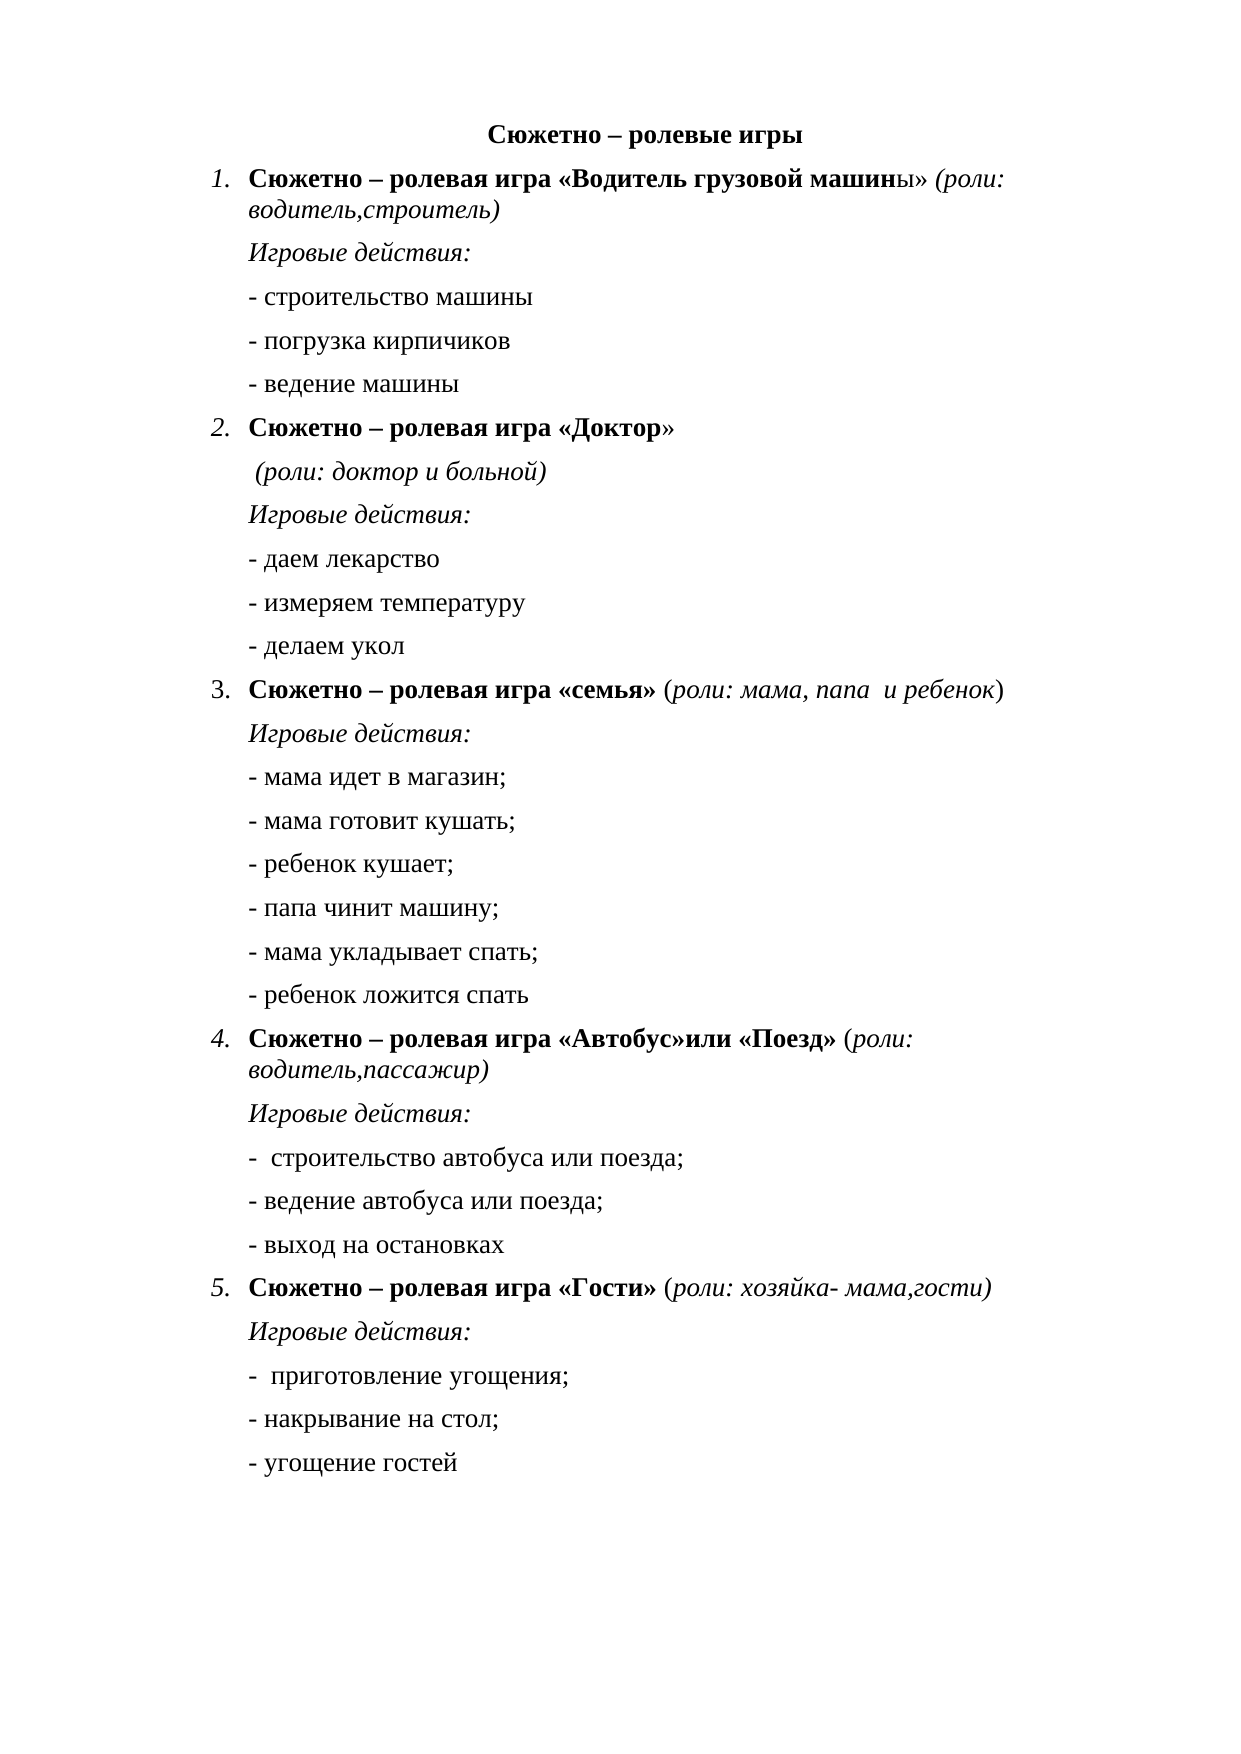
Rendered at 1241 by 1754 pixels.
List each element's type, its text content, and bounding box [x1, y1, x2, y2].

list Сюжетно – ролевая игра «Автобус»или «Поезд» (роли: водитель,пассажир) [211, 1022, 1113, 1084]
list Сюжетно – ролевая игра «Доктор» [211, 411, 1113, 442]
text Игровые действия: [248, 1315, 1113, 1346]
text Сюжетно – ролевые игры [177, 118, 1113, 149]
text - выход на остановках [248, 1228, 1113, 1259]
text - ребенок ложится спать [248, 978, 1113, 1010]
text - угощение гостей [248, 1446, 1113, 1477]
text - делаем укол [248, 629, 1113, 661]
text - ребенок кушает; [248, 848, 1113, 879]
text Игровые действия: [248, 1097, 1113, 1128]
text - мама готовит кушать; [248, 804, 1113, 835]
text - приготовление угощения; [248, 1359, 1113, 1390]
list Сюжетно – ролевая игра «семья» (роли: мама, папа и ребенок) [211, 673, 1113, 704]
list Сюжетно – ролевая игра «Гости» (роли: хозяйка- мама,гости) [211, 1272, 1113, 1303]
text - измеряем температуру [248, 586, 1113, 617]
text - ведение автобуса или поезда; [248, 1184, 1113, 1215]
text - мама идет в магазин; [248, 760, 1113, 791]
text - строительство машины [248, 280, 1113, 311]
text - строительство автобуса или поезда; [248, 1141, 1113, 1172]
text - мама укладывает спать; [248, 935, 1113, 966]
text Игровые действия: [248, 237, 1113, 268]
text - папа чинит машину; [248, 891, 1113, 922]
text (роли: доктор и больной) [248, 455, 1113, 486]
text - накрывание на стол; [248, 1402, 1113, 1434]
list Сюжетно – ролевая игра «Водитель грузовой машины» (роли: водитель,строитель) [211, 162, 1113, 224]
text - погрузка кирпичиков [248, 324, 1113, 355]
text Игровые действия: [248, 498, 1113, 529]
text - ведение машины [248, 367, 1113, 399]
text - даем лекарство [248, 542, 1113, 573]
text Игровые действия: [248, 717, 1113, 748]
